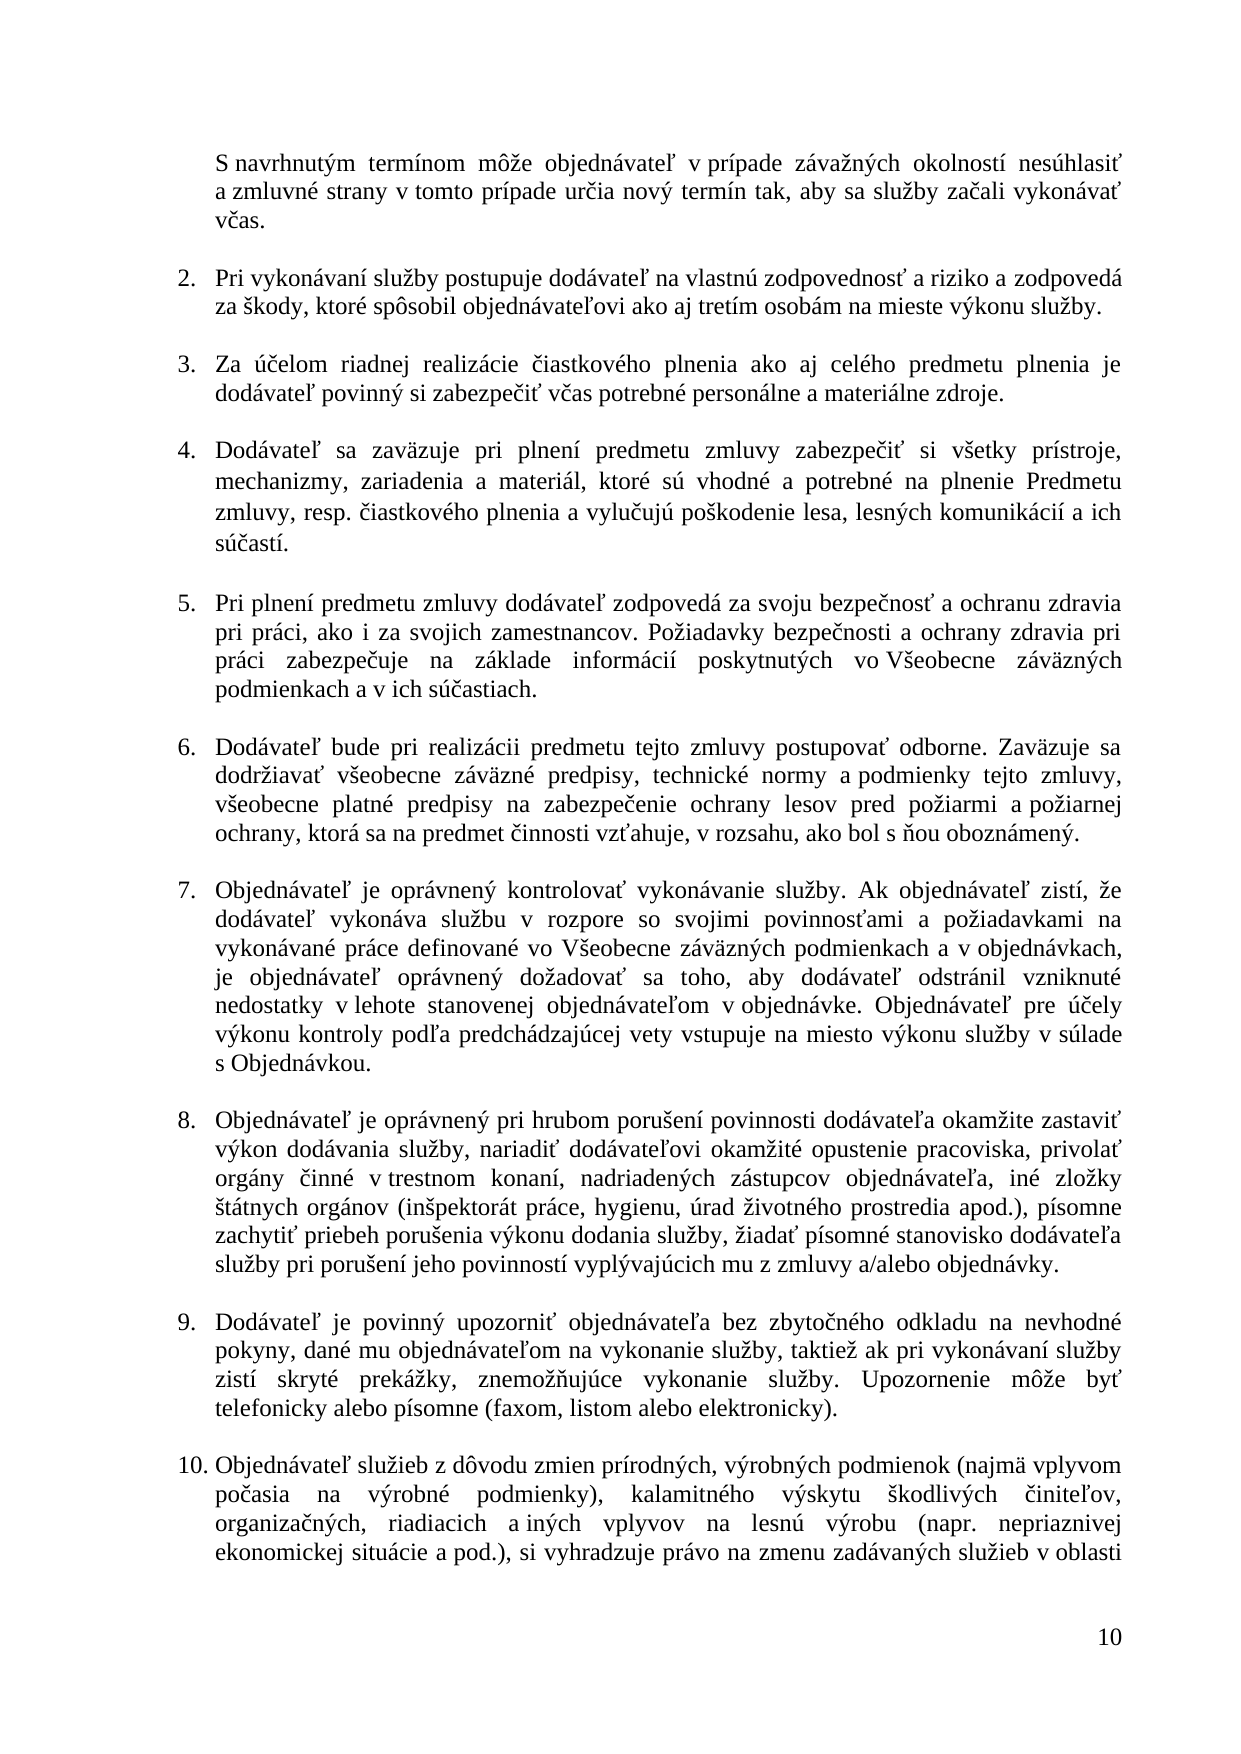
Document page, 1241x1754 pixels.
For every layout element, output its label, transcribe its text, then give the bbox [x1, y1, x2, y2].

list Pri plnení predmetu zmluvy dodávateľ zodpovedá za svoju bezpečnosť a ochranu zdravia pri práci, ako i za svojich zamestnancov. Požiadavky bezpečnosti a ochrany zdravia pri práci zabezpečuje na základe informácií poskytnutých vo Všeobecne záväzných podmienkach a v ich súčastiach. [177, 588, 1122, 703]
list Objednávateľ je oprávnený kontrolovať vykonávanie služby. Ak objednávateľ zistí, že dodávateľ vykonáva službu v rozpore so svojimi povinnosťami a požiadavkami na vykonávané práce definované vo Všeobecne záväzných podmienkach a v objednávkach, je objednávateľ oprávnený dožadovať sa toho, aby dodávateľ odstránil vzniknuté nedostatky v lehote stanovenej objednávateľom v objednávke. Objednávateľ pre účely výkonu kontroly podľa predchádzajúcej vety vstupuje na miesto výkonu služby v súlade s Objednávkou. [177, 876, 1122, 1077]
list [177, 1451, 1122, 1566]
list Dodávateľ sa zaväzuje pri plnení predmetu zmluvy zabezpečiť si všetky prístroje, mechanizmy, zariadenia a materiál, ktoré sú vhodné a potrebné na plnenie Predmetu zmluvy, resp. čiastkového plnenia a vylučujú poškodenie lesa, lesných komunikácií a ich súčastí. [177, 435, 1122, 557]
list Objednávateľ je oprávnený pri hrubom porušení povinnosti dodávateľa okamžite zastaviť výkon dodávania služby, nariadiť dodávateľovi okamžité opustenie pracoviska, privolať orgány činné v trestnom konaní, nadriadených zástupcov objednávateľa, iné zložky štátnych orgánov (inšpektorát práce, hygienu, úrad životného prostredia apod.), písomne zachytiť priebeh porušenia výkonu dodania služby, žiadať písomné stanovisko dodávateľa služby pri porušení jeho povinností vyplývajúcich mu z zmluvy a/alebo objednávky. [177, 1106, 1122, 1278]
list Dodávateľ je povinný upozorniť objednávateľa bez zbytočného odkladu na nevhodné pokyny, dané mu objednávateľom na vykonanie služby, taktiež ak pri vykonávaní služby zistí skryté prekážky, znemožňujúce vykonanie služby. Upozornenie môže byť telefonicky alebo písomne (faxom, listom alebo elektronicky). [177, 1307, 1122, 1422]
list Pri vykonávaní služby postupuje dodávateľ na vlastnú zodpovednosť a riziko a zodpovedá za škody, ktoré spôsobil objednávateľovi ako aj tretím osobám na mieste výkonu služby. [177, 263, 1122, 320]
list Dodávateľ bude pri realizácii predmetu tejto zmluvy postupovať odborne. Zaväzuje sa dodržiavať všeobecne záväzné predpisy, technické normy a podmienky tejto zmluvy, všeobecne platné predpisy na zabezpečenie ochrany lesov pred požiarmi a požiarnej ochrany, ktorá sa na predmet činnosti vzťahuje, v rozsahu, ako bol s ňou oboznámený. [177, 732, 1122, 847]
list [177, 148, 1122, 234]
list Za účelom riadnej realizácie čiastkového plnenia ako aj celého predmetu plnenia je dodávateľ povinný si zabezpečiť včas potrebné personálne a materiálne zdroje. [177, 349, 1122, 406]
